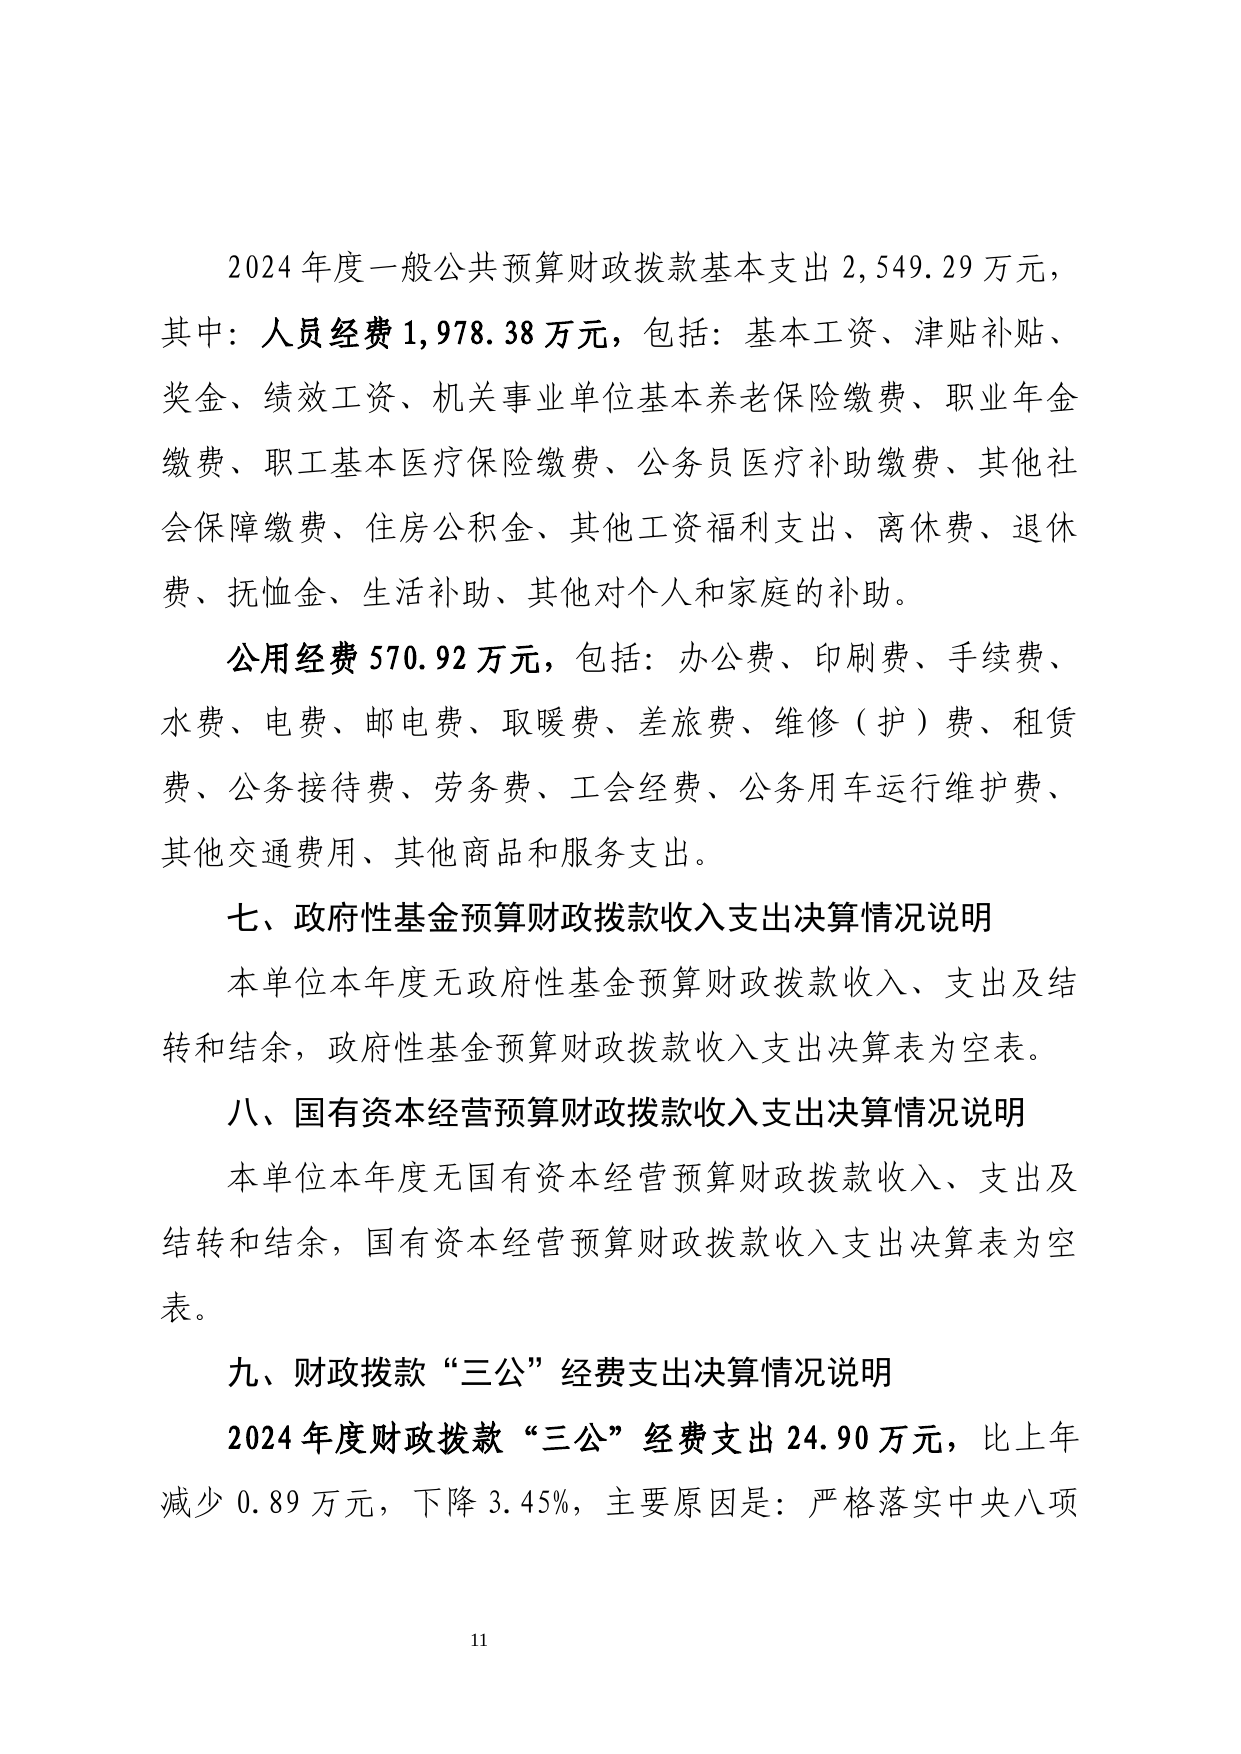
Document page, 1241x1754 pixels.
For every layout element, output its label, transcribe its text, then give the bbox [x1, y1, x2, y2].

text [159, 1403, 1081, 1533]
text 八、国有资本经营预算财政拨款收入支出决算情况说明 [159, 1078, 1081, 1143]
text 本单位本年度无国有资本经营预算财政拨款收入、支出及结转和结余，国有资本经营预算财政拨款收入支出决算表为空表。 [159, 1143, 1081, 1338]
text 2024年度一般公共预算财政拨款基本支出2,549.29万元，其中：人员经费1,978.38万元，包括：基本工资、津贴补贴、奖金、绩效工资、机关事业单位基本养老保险缴费、职业年金缴费、职工基本医疗保险缴费、公务员医疗补助缴费、其他社会保障缴费、住房公积金、其他工资福利支出、离休费、退休费、抚恤金、生活补助、其他对个人和家庭的补助。 [159, 233, 1081, 623]
text 九、财政拨款“三公”经费支出决算情况说明 [159, 1338, 1081, 1403]
text 公用经费570.92万元，包括：办公费、印刷费、手续费、水费、电费、邮电费、取暖费、差旅费、维修（护）费、租赁费、公务接待费、劳务费、工会经费、公务用车运行维护费、其他交通费用、其他商品和服务支出。 [159, 623, 1081, 883]
text 本单位本年度无政府性基金预算财政拨款收入、支出及结转和结余，政府性基金预算财政拨款收入支出决算表为空表。 [159, 948, 1081, 1078]
text 七、政府性基金预算财政拨款收入支出决算情况说明 [159, 883, 1081, 948]
